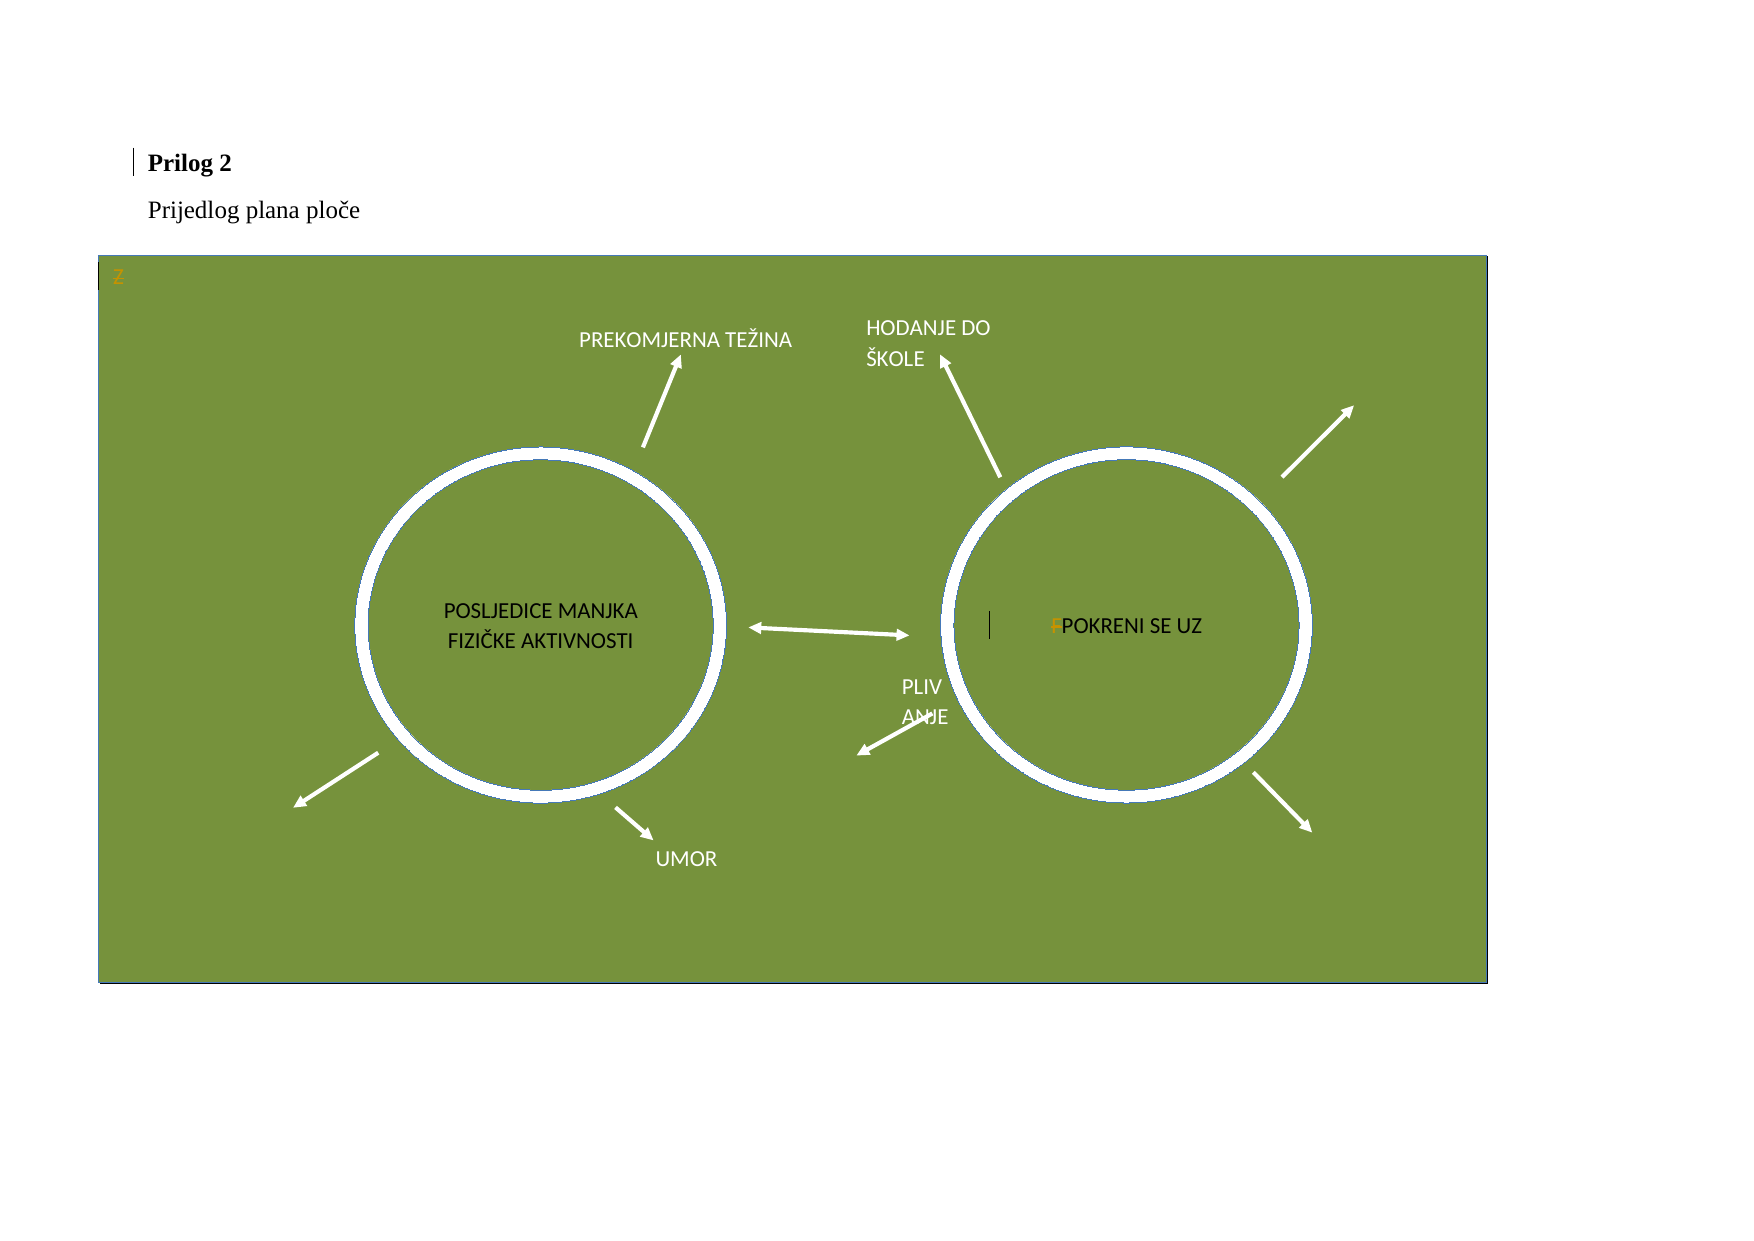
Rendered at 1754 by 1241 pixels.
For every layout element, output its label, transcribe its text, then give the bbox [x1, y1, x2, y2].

text Prijedlog plana ploče [148, 195, 1606, 224]
text Prilog 2 [148, 148, 1606, 176]
